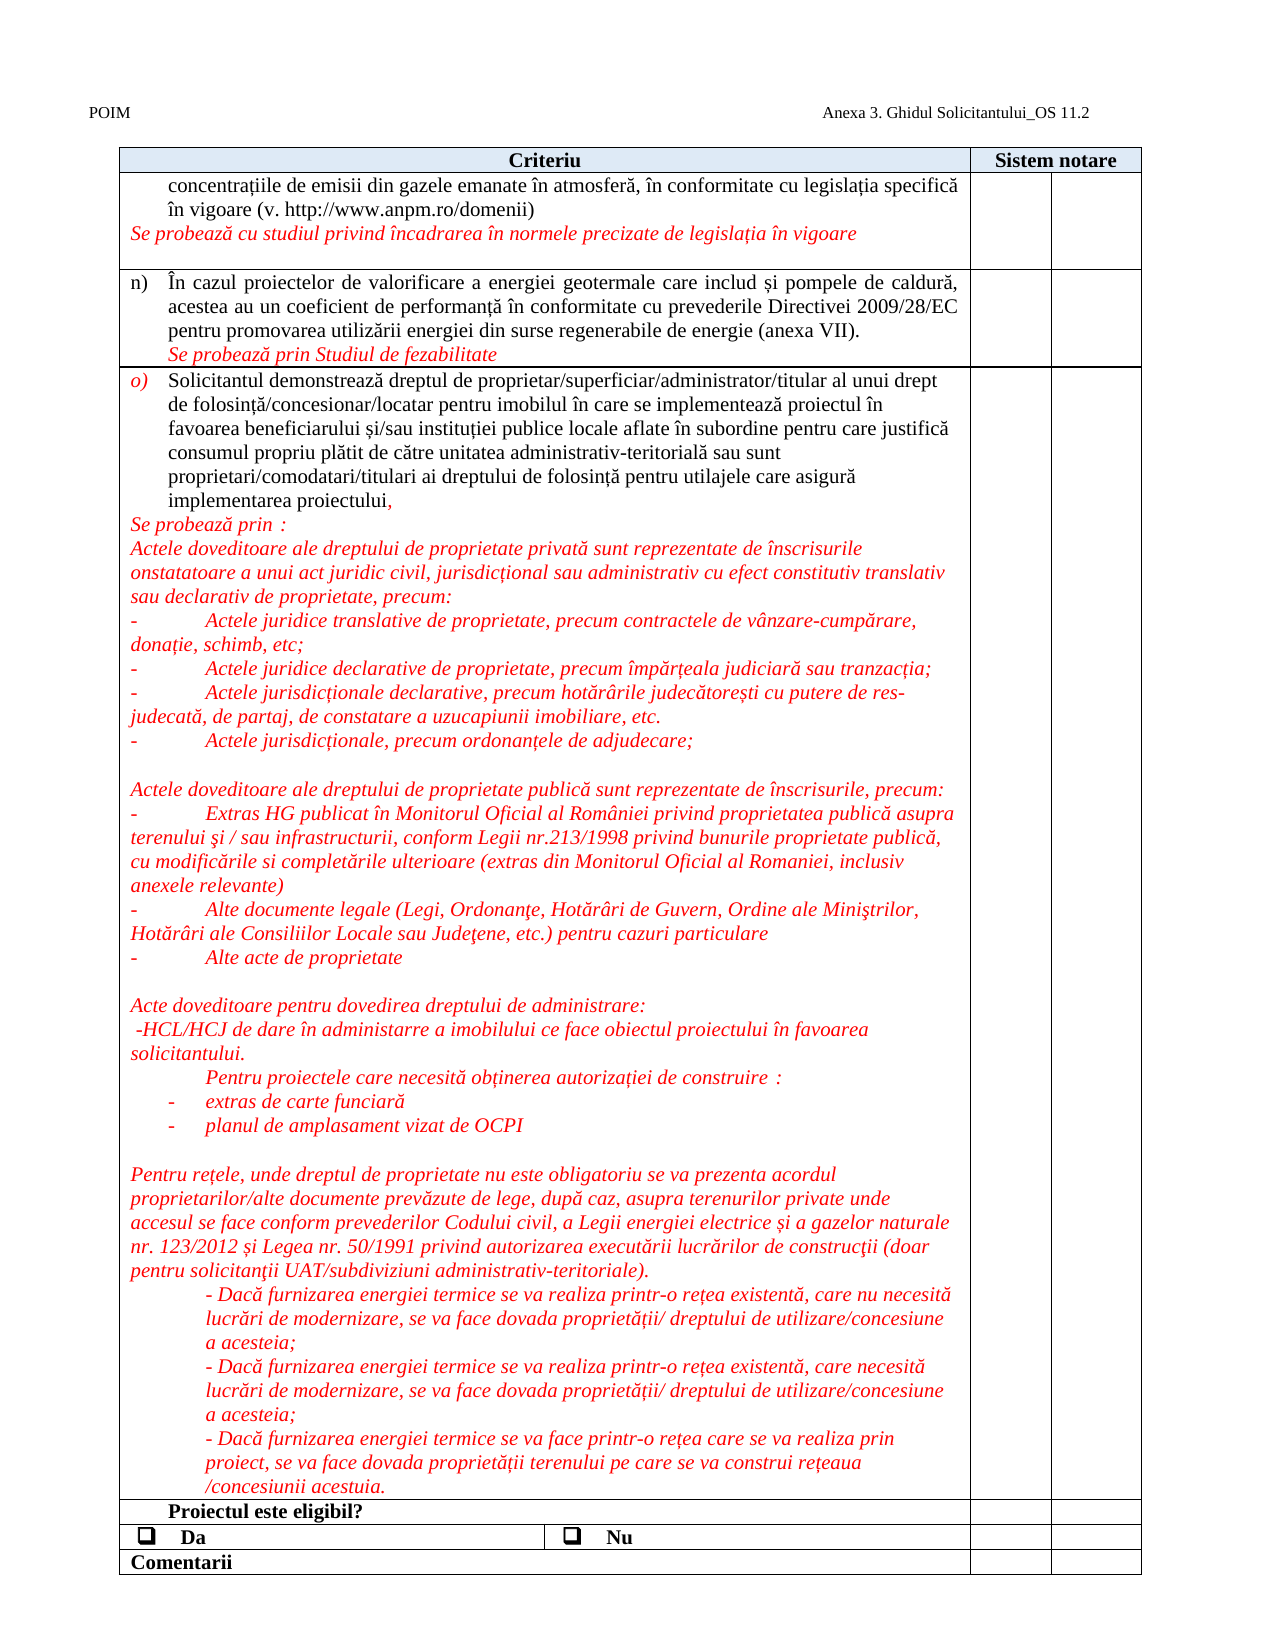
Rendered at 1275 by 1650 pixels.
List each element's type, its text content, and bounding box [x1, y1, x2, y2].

table_cell [1052, 173, 1141, 269]
table_cell În cazul proiectelor de valorificare a energiei geotermale care includ și pompele de caldură, acestea au un coeficient de performanță în conformitate cu prevederile Directivei 2009/28/EC pentru promovarea utilizării energiei din surse regenerabile de energie (anexa VII). Se probează prin Studiul de fezabilitate [120, 270, 970, 366]
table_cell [120, 173, 970, 269]
table_cell Solicitantul demonstrează dreptul de proprietar/superficiar/administrator/titular al unui drept de folosință/concesionar/locatar pentru imobilul în care se implementează proiectul în favoarea beneficiarului și/sau instituției publice locale aflate în subordine pentru care justifică consumul propriu plătit de către unitatea administrativ-teritorială sau sunt proprietari/comodatari/titulari ai dreptului de folosință pentru utilajele care asigură implementarea proiectului, Se probează prin : Actele doveditoare ale dreptului de proprietate privată sunt reprezentate de înscrisurile onstatatoare a unui act juridic civil, jurisdicțional sau administrativ cu efect constitutiv translativ sau declarativ de proprietate, precum: - Actele juridice translative de proprietate, precum contractele de vânzare-cumpărare, donație, schimb, etc; - Actele juridice declarative de proprietate, precum împărțeala judiciară sau tranzacția; - Actele jurisdicționale declarative, precum hotărârile judecătorești cu putere de res-judecată, de partaj, de constatare a uzucapiunii imobiliare, etc. - Actele jurisdicționale, precum ordonanțele de adjudecare; Actele doveditoare ale dreptului de proprietate publică sunt reprezentate de înscrisurile, precum: - Extras HG publicat în Monitorul Oficial al României privind proprietatea publică asupra terenului şi / sau infrastructurii, conform Legii nr.213/1998 privind bunurile proprietate publică, cu modificările si completările ulterioare (extras din Monitorul Oficial al Romaniei, inclusiv anexele relevante) - Alte documente legale (Legi, Ordonanţe, Hotărâri de Guvern, Ordine ale Miniştrilor, Hotărâri ale Consiliilor Locale sau Judeţene, etc.) pentru cazuri particulare - Alte acte de proprietate Acte doveditoare pentru dovedirea dreptului de administrare: -HCL/HCJ de dare în administarre a imobilului ce face obiectul proiectului în favoarea solicitantului. Pentru proiectele care necesită obținerea autorizației de construire : extras de carte funciară planul de amplasament vizat de OCPI Pentru rețele, unde dreptul de proprietate nu este obligatoriu se va prezenta acordul proprietarilor/alte documente prevăzute de lege, după caz, asupra terenurilor private unde accesul se face conform prevederilor Codului civil, a Legii energiei electrice și a gazelor naturale nr. 123/2012 și Legea nr. 50/1991 privind autorizarea executării lucrărilor de construcţii (doar pentru solicitanţii UAT/subdiviziuni administrativ-teritoriale). - Dacă furnizarea energiei termice se va realiza printr-o rețea existentă, care nu necesită lucrări de modernizare, se va face dovada proprietății/ dreptului de utilizare/concesiune a acesteia; - Dacă furnizarea energiei termice se va realiza printr-o rețea existentă, care necesită lucrări de modernizare, se va face dovada proprietății/ dreptului de utilizare/concesiune a acesteia; - Dacă furnizarea energiei termice se va face printr-o rețea care se va realiza prin proiect, se va face dovada proprietății terenului pe care se va construi rețeaua /concesiunii acestuia. [120, 368, 970, 1498]
table_cell [971, 173, 1051, 269]
table_cell [971, 368, 1051, 1498]
table_cell Proiectul este eligibil? [120, 1500, 970, 1523]
table_cell [1052, 270, 1141, 366]
table_header Criteriu [120, 148, 970, 172]
table_cell Da [120, 1525, 544, 1549]
table_cell Comentarii [120, 1550, 970, 1574]
table_cell [1052, 368, 1141, 1498]
table_cell [1052, 1525, 1141, 1549]
table_cell [971, 270, 1051, 366]
table_cell [971, 1500, 1051, 1523]
table_cell Nu [545, 1525, 970, 1549]
table_cell [1052, 1550, 1141, 1574]
table_cell [971, 1550, 1051, 1574]
table_cell [971, 1525, 1051, 1549]
table_cell [1052, 1500, 1141, 1523]
table_header Sistem notare [971, 148, 1141, 172]
